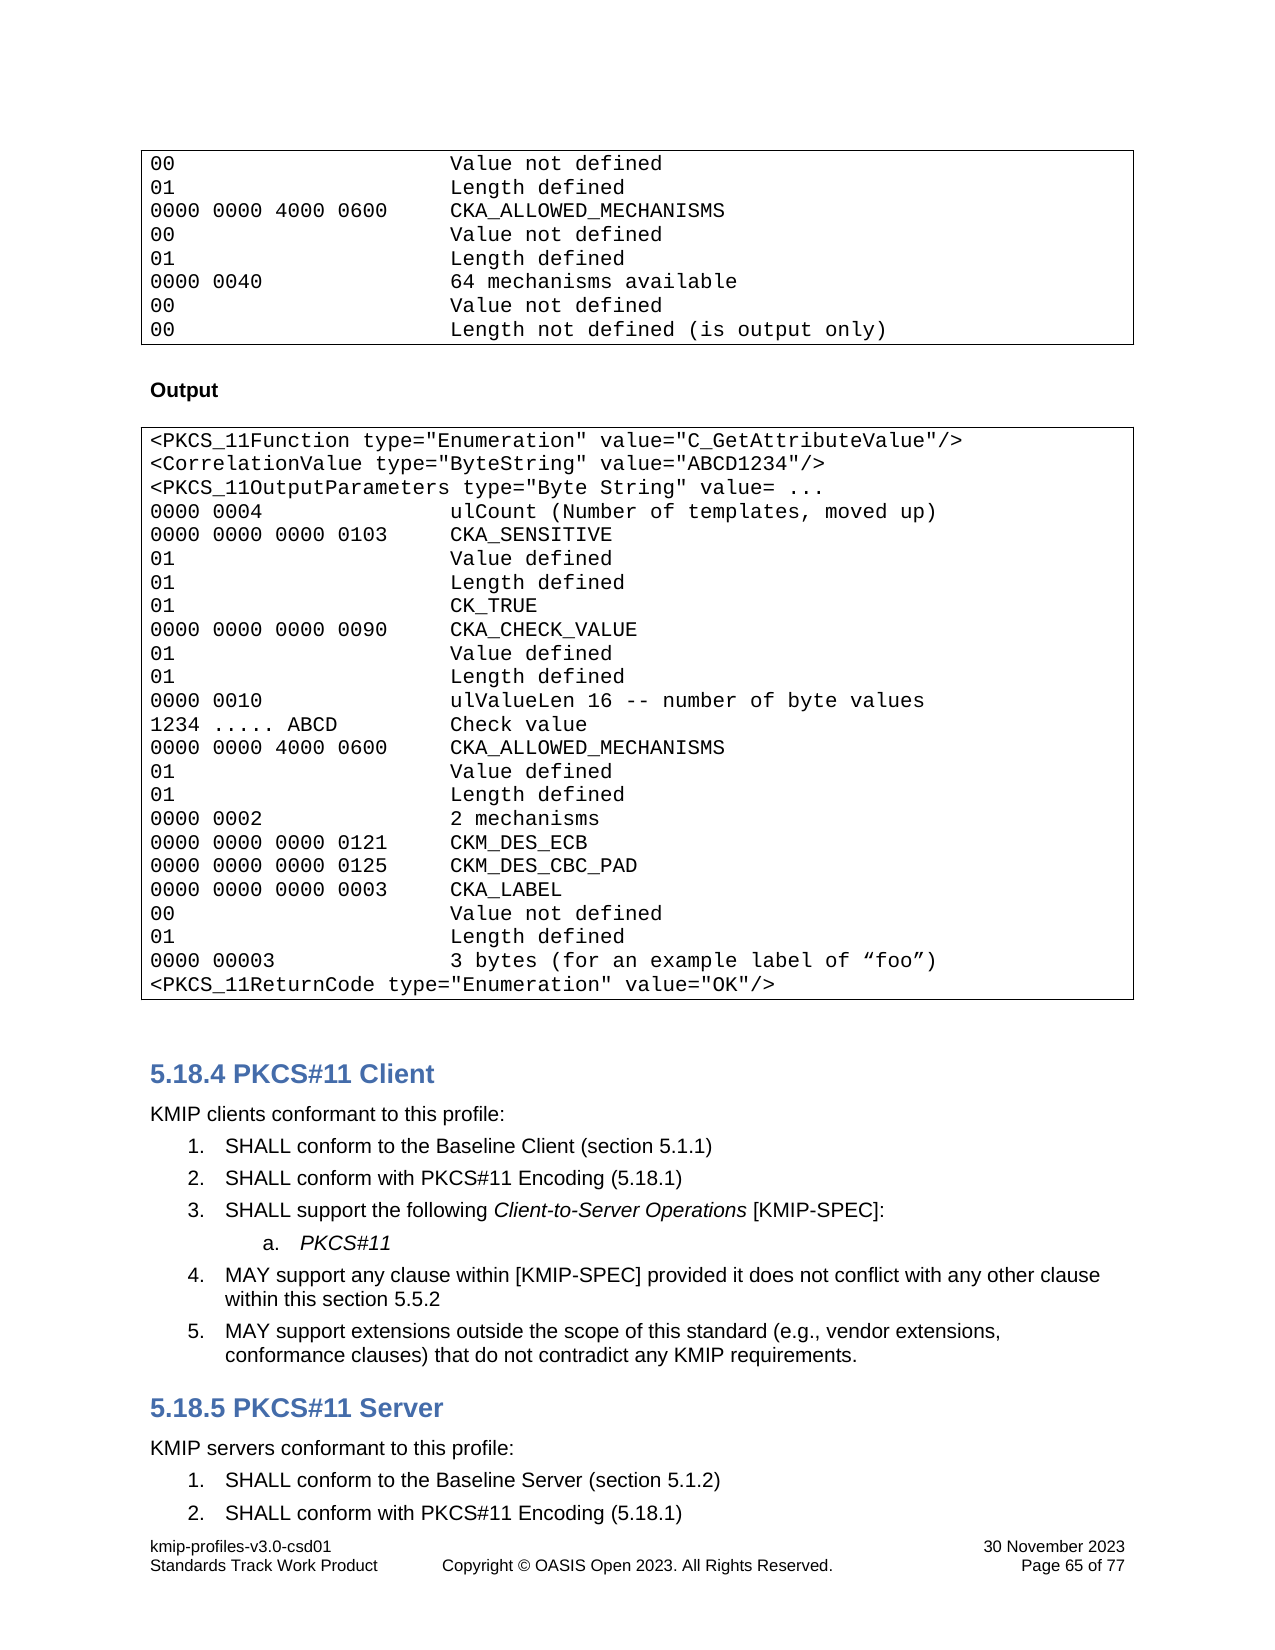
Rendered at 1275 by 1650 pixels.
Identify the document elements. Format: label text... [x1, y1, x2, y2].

text 01 Length defined [150, 248, 1125, 271]
text Output [150, 354, 1125, 402]
subtitle PKCS#11 Client [150, 1058, 1125, 1089]
text 00 Value not defined [150, 903, 1125, 926]
text 01 Value defined [150, 548, 1125, 572]
subtitle PKCS#11 Server [150, 1392, 1125, 1423]
text 01 Length defined [150, 926, 1125, 950]
list MAY support any clause within [KMIP-SPEC] provided it does not conflict with any other clause within this section 5.5.2 [187, 1263, 1125, 1311]
text 01 CK_TRUE 0000 0000 0000 0090 CKA_CHECK_VALUE [150, 595, 1125, 643]
text 00 Value not defined [150, 295, 1125, 316]
text <PKCS_11Function type="Enumeration" value="C_GetAttributeValue"/> <CorrelationValue type="ByteString" value="ABCD1234"/> [142, 428, 1133, 477]
text <PKCS_11ReturnCode type="Enumeration" value="OK"/> [142, 971, 1133, 999]
list PKCS#11 [262, 1231, 1125, 1254]
text 0000 0000 4000 0600 CKA_ALLOWED_MECHANISMS [150, 200, 1125, 224]
text 0000 0040 64 mechanisms available [150, 271, 1125, 295]
text 01 Length defined [150, 177, 1125, 200]
text 0000 00003 3 bytes (for an example label of “foo”) [150, 950, 1125, 971]
list SHALL conform with PKCS#11 Encoding (5.18.1) [187, 1166, 1125, 1190]
text 0000 0000 0000 0003 CKA_LABEL [150, 879, 1125, 903]
text 0000 0000 0000 0121 CKM_DES_ECB [150, 832, 1125, 855]
text 01 Length defined [150, 784, 1125, 808]
text 01 Length defined [150, 666, 1125, 690]
list SHALL conform to the Baseline Client (section 5.1.1) [187, 1134, 1125, 1158]
text 00 Length not defined (is output only) [142, 316, 1133, 344]
text 0000 0002 2 mechanisms [150, 808, 1125, 832]
text KMIP clients conformant to this profile: [150, 1101, 1125, 1125]
text KMIP servers conformant to this profile: [150, 1436, 1125, 1460]
list SHALL support the following Client-to-Server Operations [KMIP-SPEC]: [187, 1198, 1125, 1222]
text 00 Value not defined [142, 151, 1133, 177]
text 00 Value not defined [150, 224, 1125, 248]
text 0000 0010 ulValueLen 16 -- number of byte values 1234 ..... ABCD Check value [150, 690, 1125, 737]
text 0000 0004 ulCount (Number of templates, moved up) 0000 0000 0000 0103 CKA_SENSITIVE [150, 501, 1125, 548]
text 01 Value defined [150, 643, 1125, 666]
list SHALL conform with PKCS#11 Encoding (5.18.1) [187, 1500, 1125, 1524]
text <PKCS_11OutputParameters type="Byte String" value= ... [150, 477, 1125, 501]
list SHALL conform to the Baseline Server (section 5.1.2) [187, 1468, 1125, 1492]
text 0000 0000 4000 0600 CKA_ALLOWED_MECHANISMS [150, 737, 1125, 761]
text 0000 0000 0000 0125 CKM_DES_CBC_PAD [150, 855, 1125, 879]
text 01 Length defined [150, 572, 1125, 595]
text 01 Value defined [150, 761, 1125, 784]
